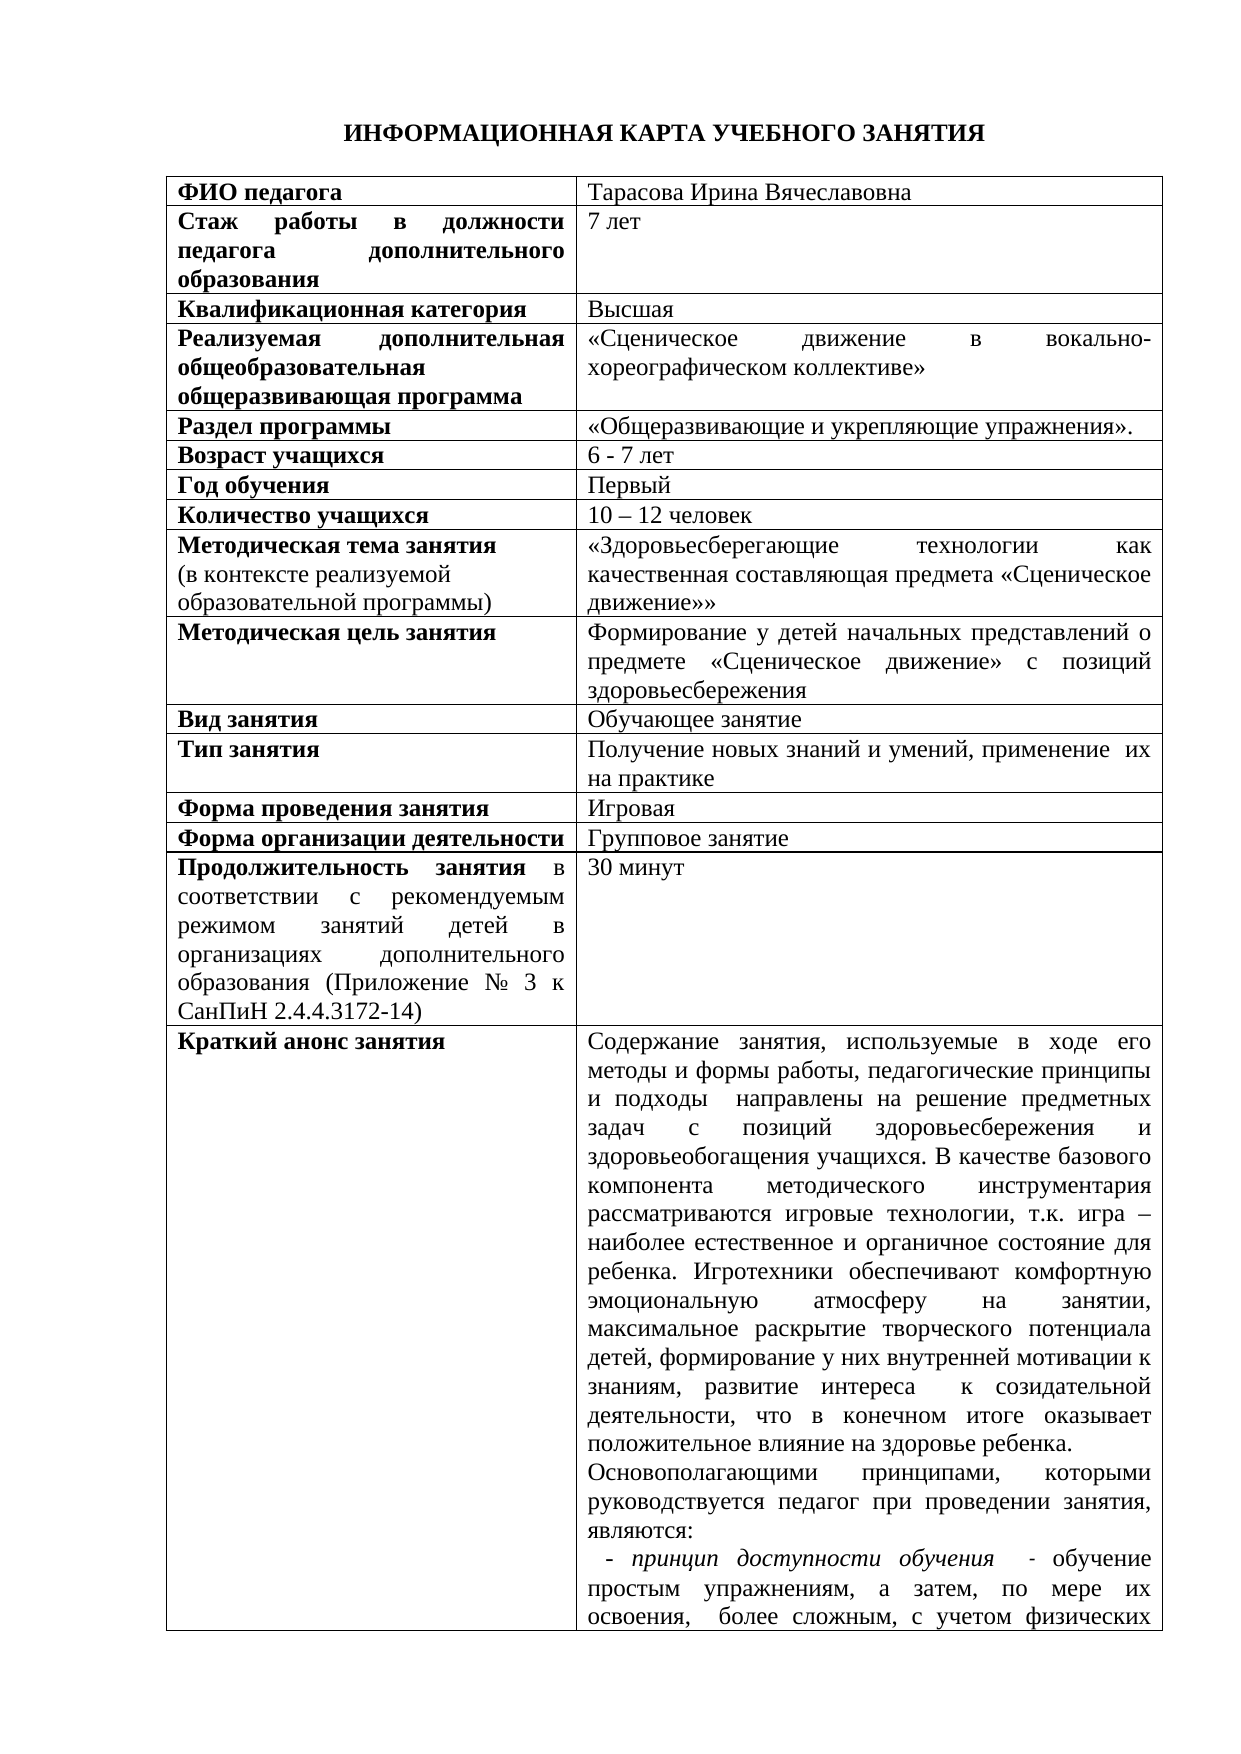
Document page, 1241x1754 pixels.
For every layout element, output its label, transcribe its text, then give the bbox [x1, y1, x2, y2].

table_header Тарасова Ирина Вячеславовна [577, 177, 1162, 205]
table_cell Квалификационная категория [167, 294, 576, 322]
table_cell Обучающее занятие [577, 705, 1162, 733]
table_cell Первый [577, 470, 1162, 499]
table_cell Раздел программы [167, 411, 576, 439]
table_cell 10 – 12 человек [577, 500, 1162, 529]
table_cell Методическая тема занятия (в контексте реализуемой образовательной программы) [167, 530, 576, 616]
table_cell «Общеразвивающие и укрепляющие упражнения». [577, 411, 1162, 439]
table_cell Групповое занятие [577, 823, 1162, 851]
table_cell Получение новых знаний и умений, применение их на практике [577, 734, 1162, 792]
table_cell Вид занятия [167, 705, 576, 733]
table_cell Форма проведения занятия [167, 793, 576, 822]
table_cell Стаж работы в должности педагога дополнительного образования [167, 206, 576, 293]
table_cell Форма организации деятельности [167, 823, 576, 851]
table_cell 30 минут [577, 853, 1162, 1025]
table_cell Реализуемая дополнительная общеобразовательная общеразвивающая программа [167, 324, 576, 410]
table_cell Игровая [577, 793, 1162, 822]
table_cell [577, 1026, 1162, 1630]
table_cell Год обучения [167, 470, 576, 499]
table_cell «Здоровьесберегающие технологии как качественная составляющая предмета «Сценическое движение»» [577, 530, 1162, 616]
text ИНФОРМАЦИОННАЯ КАРТА УЧЕБНОГО ЗАНЯТИЯ [177, 118, 1152, 147]
table_cell 6 - 7 лет [577, 441, 1162, 469]
table_cell Методическая цель занятия [167, 617, 576, 703]
table_cell «Сценическое движение в вокально-хореографическом коллективе» [577, 324, 1162, 410]
table_cell Высшая [577, 294, 1162, 322]
table_cell Количество учащихся [167, 500, 576, 529]
table_cell 7 лет [577, 206, 1162, 293]
table_cell Возраст учащихся [167, 441, 576, 469]
table_cell Тип занятия [167, 734, 576, 792]
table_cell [167, 1026, 576, 1630]
table_cell Продолжительность занятия в соответствии с рекомендуемым режимом занятий детей в организациях дополнительного образования (Приложение № 3 к СанПиН 2.4.4.3172-14) [167, 853, 576, 1025]
table_header ФИО педагога [167, 177, 576, 205]
table_cell Формирование у детей начальных представлений о предмете «Сценическое движение» с позиций здоровьесбережения [577, 617, 1162, 703]
